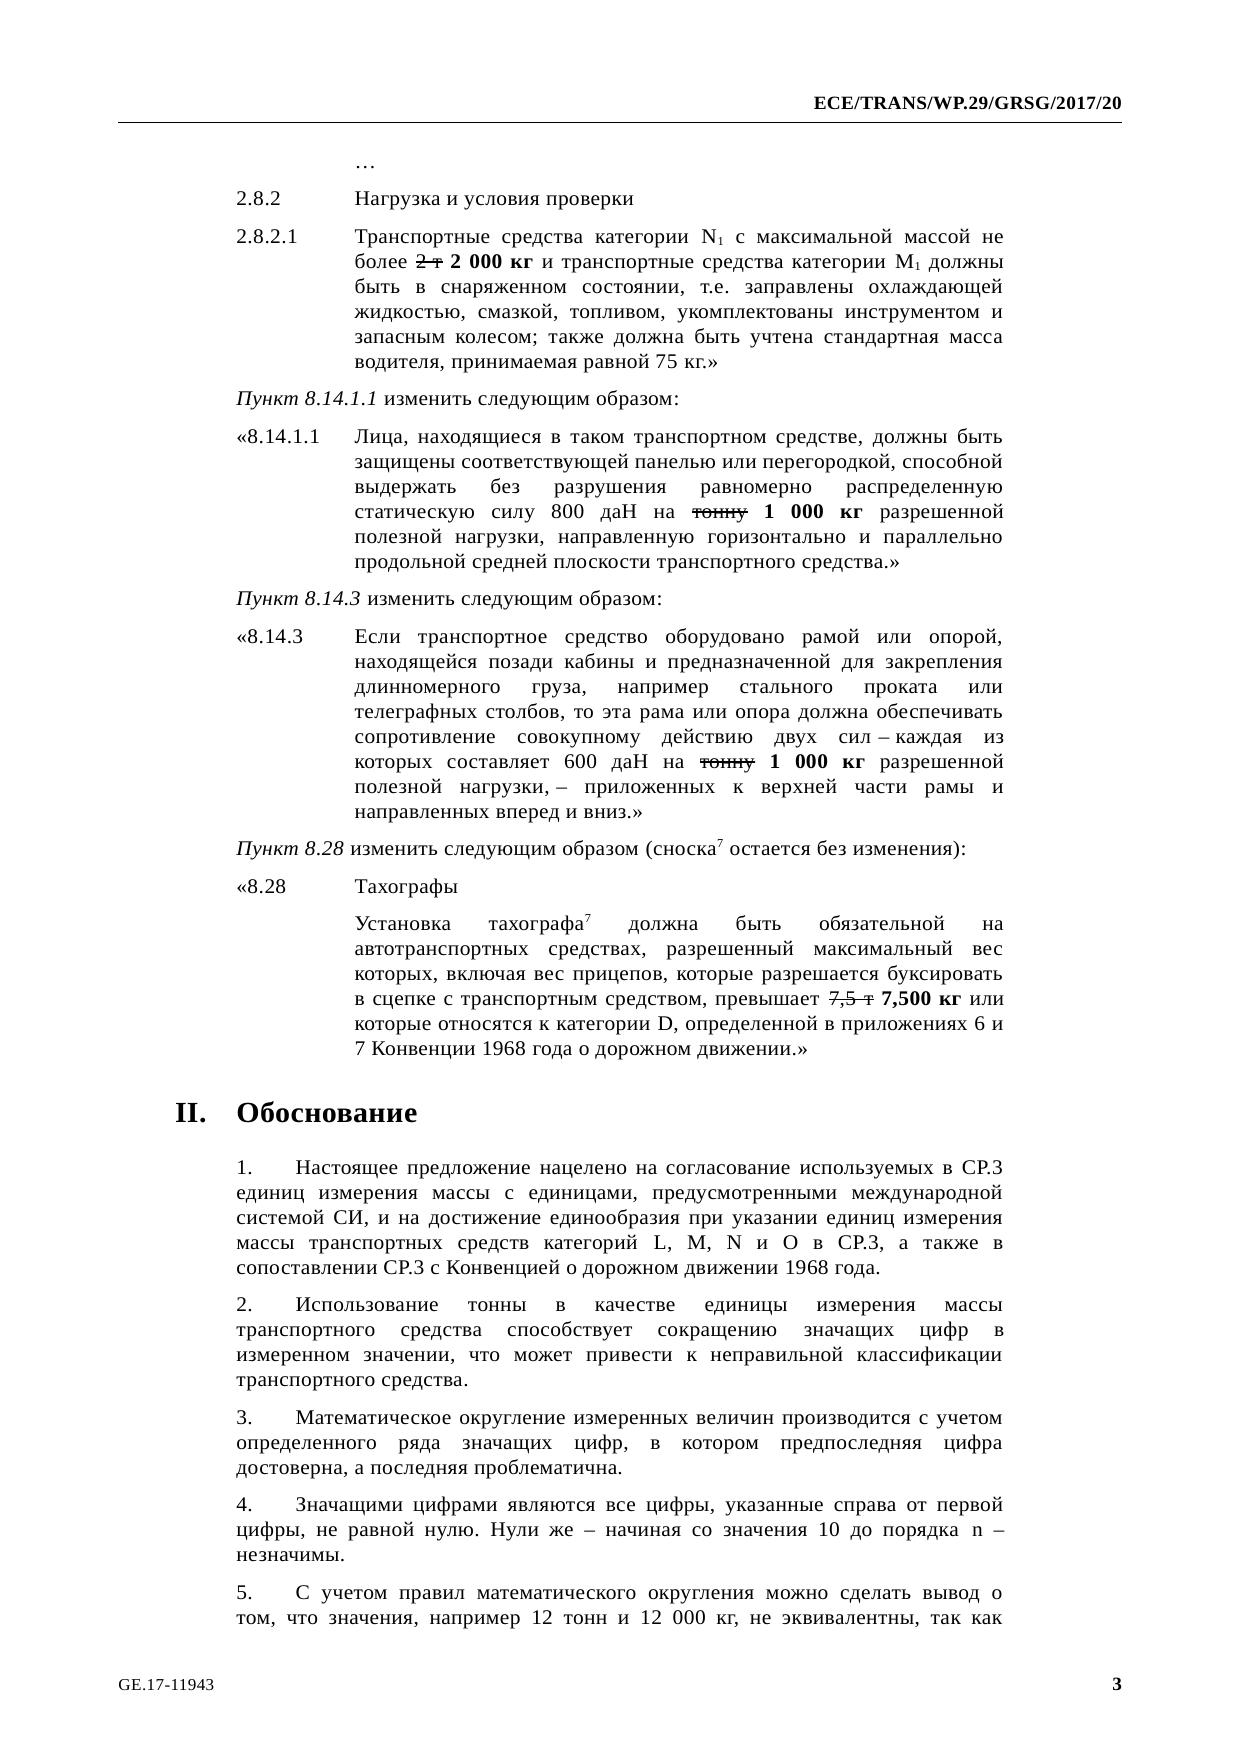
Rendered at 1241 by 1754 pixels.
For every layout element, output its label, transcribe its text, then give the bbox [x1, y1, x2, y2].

text Пункт 8.28 изменить следующим образом (сноска7 остается без изменения): [236, 835, 1004, 860]
text 1. Настоящее предложение нацелено на согласование используемых в СР.3 единиц измерения массы с единицами, предусмотренными международной системой СИ, и на достижение единообразия при указании единиц измерения массы транспортных средств категорий L, M, N и O в СР.3, а также в сопоставлении СР.3 с Конвенцией о дорожном движении 1968 года. [236, 1154, 1004, 1279]
text Пункт 8.14.3 изменить следующим образом: [236, 585, 1004, 610]
text 2.8.2.1 Транспортные средства категории N1 с максимальной массой не более 2 т 2 000 кг и транспортные средства категории M1 должны быть в снаряженном состоянии, т.е. заправлены охлаждающей жидкостью, смазкой, топливом, укомплектованы инструментом и запасным колесом; также должна быть учтена стандартная масса водителя, принимаемая равной 75 кг.» [236, 223, 1004, 373]
text 2. Использование тонны в качестве единицы измерения массы транспортного средства способствует сокращению значащих цифр в измеренном значении, что может привести к неправильной классификации транспортного средства. [236, 1291, 1004, 1391]
text … [236, 148, 1004, 173]
text «8.14.1.1 Лица, находящиеся в таком транспортном средстве, должны быть защищены соответствующей панелью или перегородкой, способной выдержать без разрушения равномерно распределенную статическую силу 800 даН на тонну 1 000 кг разрешенной полезной нагрузки, направленную горизонтально и параллельно продольной средней плоскости транспортного средства.» [236, 423, 1004, 573]
text 4. Значащими цифрами являются все цифры, указанные справа от первой цифры, не равной нулю. Нули же – начиная со значения 10 до порядка n – незначимы. [236, 1491, 1004, 1566]
text Пункт 8.14.1.1 изменить следующим образом: [236, 385, 1004, 410]
text 3. Математическое округление измеренных величин производится с учетом определенного ряда значащих цифр, в котором предпоследняя цифра достоверна, а последняя проблематична. [236, 1404, 1004, 1479]
text «8.14.3 Если транспортное средство оборудовано рамой или опорой, находящейся позади кабины и предназначенной для закрепления длинномерного груза, например стального проката или телеграфных столбов, то эта рама или опора должна обеспечивать сопротивление совокупному действию двух сил – каждая из которых составляет 600 даН на тонну 1 000 кг разрешенной полезной нагрузки, – приложенных к верхней части рамы и направленных вперед и вниз.» [236, 623, 1004, 823]
text «8.28 Тахографы [236, 873, 1004, 898]
text Установка тахографа7 должна быть обязательной на автотранспортных средствах, разрешенный максимальный вес которых, включая вес прицепов, которые разрешается буксировать в сцепке с транспортным средством, превышает 7,5 т 7,500 кг или которые относятся к категории D, определенной в приложениях 6 и 7 Конвенции 1968 года о дорожном движении.» [236, 910, 1004, 1060]
text 2.8.2 Нагрузка и условия проверки [236, 185, 1004, 210]
text II. Обоснование [118, 1098, 1004, 1129]
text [236, 1579, 1004, 1629]
